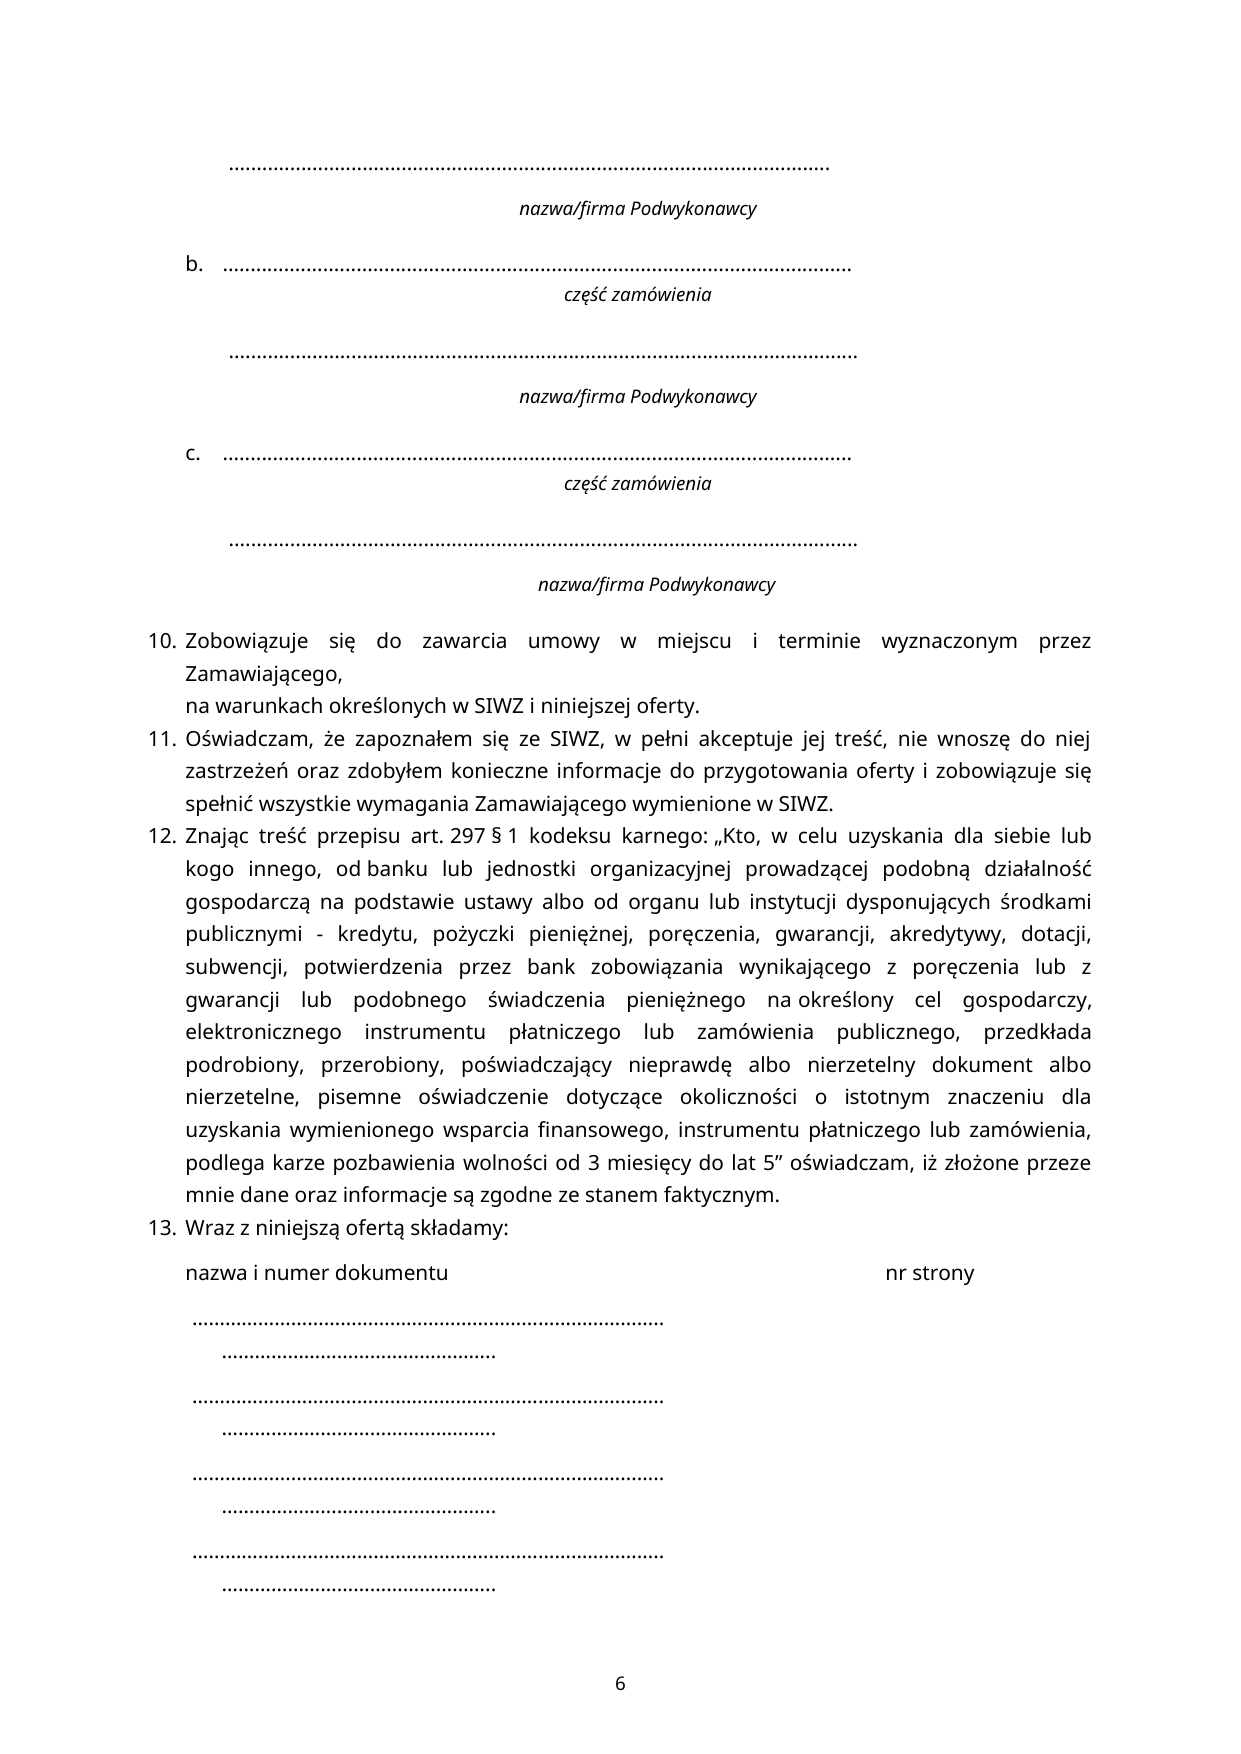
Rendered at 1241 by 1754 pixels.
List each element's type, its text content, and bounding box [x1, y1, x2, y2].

text nazwa i numer dokumentu nr strony [185, 1258, 1093, 1286]
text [192, 1381, 1093, 1442]
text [192, 1303, 1093, 1364]
text ................................................................................................................. [228, 336, 1093, 364]
text nazwa/firma Podwykonawcy [223, 572, 1093, 597]
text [192, 1458, 1093, 1519]
list Wraz z niniejszą ofertą składamy: [148, 1213, 1093, 1241]
list ................................................................................................................. [185, 249, 1093, 278]
text część zamówienia [185, 470, 1093, 496]
list Zobowiązuje się do zawarcia umowy w miejscu i terminie wyznaczonym przez Zamawiającego, na warunkach określonych w SIWZ i niniejszej oferty. [148, 626, 1093, 720]
text ............................................................................................................ [228, 148, 1093, 176]
text część zamówienia [185, 282, 1093, 307]
list Oświadczam, że zapoznałem się ze SIWZ, w pełni akceptuje jej treść, nie wnoszę do niej zastrzeżeń oraz zdobyłem konieczne informacje do przygotowania oferty i zobowiązuje się spełnić wszystkie wymagania Zamawiającego wymienione w SIWZ. [148, 724, 1093, 817]
text ................................................................................................................. [228, 524, 1093, 553]
text nazwa/firma Podwykonawcy [185, 195, 1093, 220]
text nazwa/firma Podwykonawcy [185, 383, 1093, 409]
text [192, 1536, 1093, 1597]
list ................................................................................................................. [185, 438, 1093, 466]
list Znając treść przepisu art. 297 § 1 kodeksu karnego: „Kto, w celu uzyskania dla siebie lub kogo innego, od banku lub jednostki organizacyjnej prowadzącej podobną działalność gospodarczą na podstawie ustawy albo od organu lub instytucji dysponujących środkami publicznymi - kredytu, pożyczki pieniężnej, poręczenia, gwarancji, akredytywy, dotacji, subwencji, potwierdzenia przez bank zobowiązania wynikającego z poręczenia lub z gwarancji lub podobnego świadczenia pieniężnego na określony cel gospodarczy, elektronicznego instrumentu płatniczego lub zamówienia publicznego, przedkłada podrobiony, przerobiony, poświadczający nieprawdę albo nierzetelny dokument albo nierzetelne, pisemne oświadczenie dotyczące okoliczności o istotnym znaczeniu dla uzyskania wymienionego wsparcia finansowego, instrumentu płatniczego lub zamówienia, podlega karze pozbawienia wolności od 3 miesięcy do lat 5” oświadczam, iż złożone przeze mnie dane oraz informacje są zgodne ze stanem faktycznym. [148, 822, 1093, 1209]
